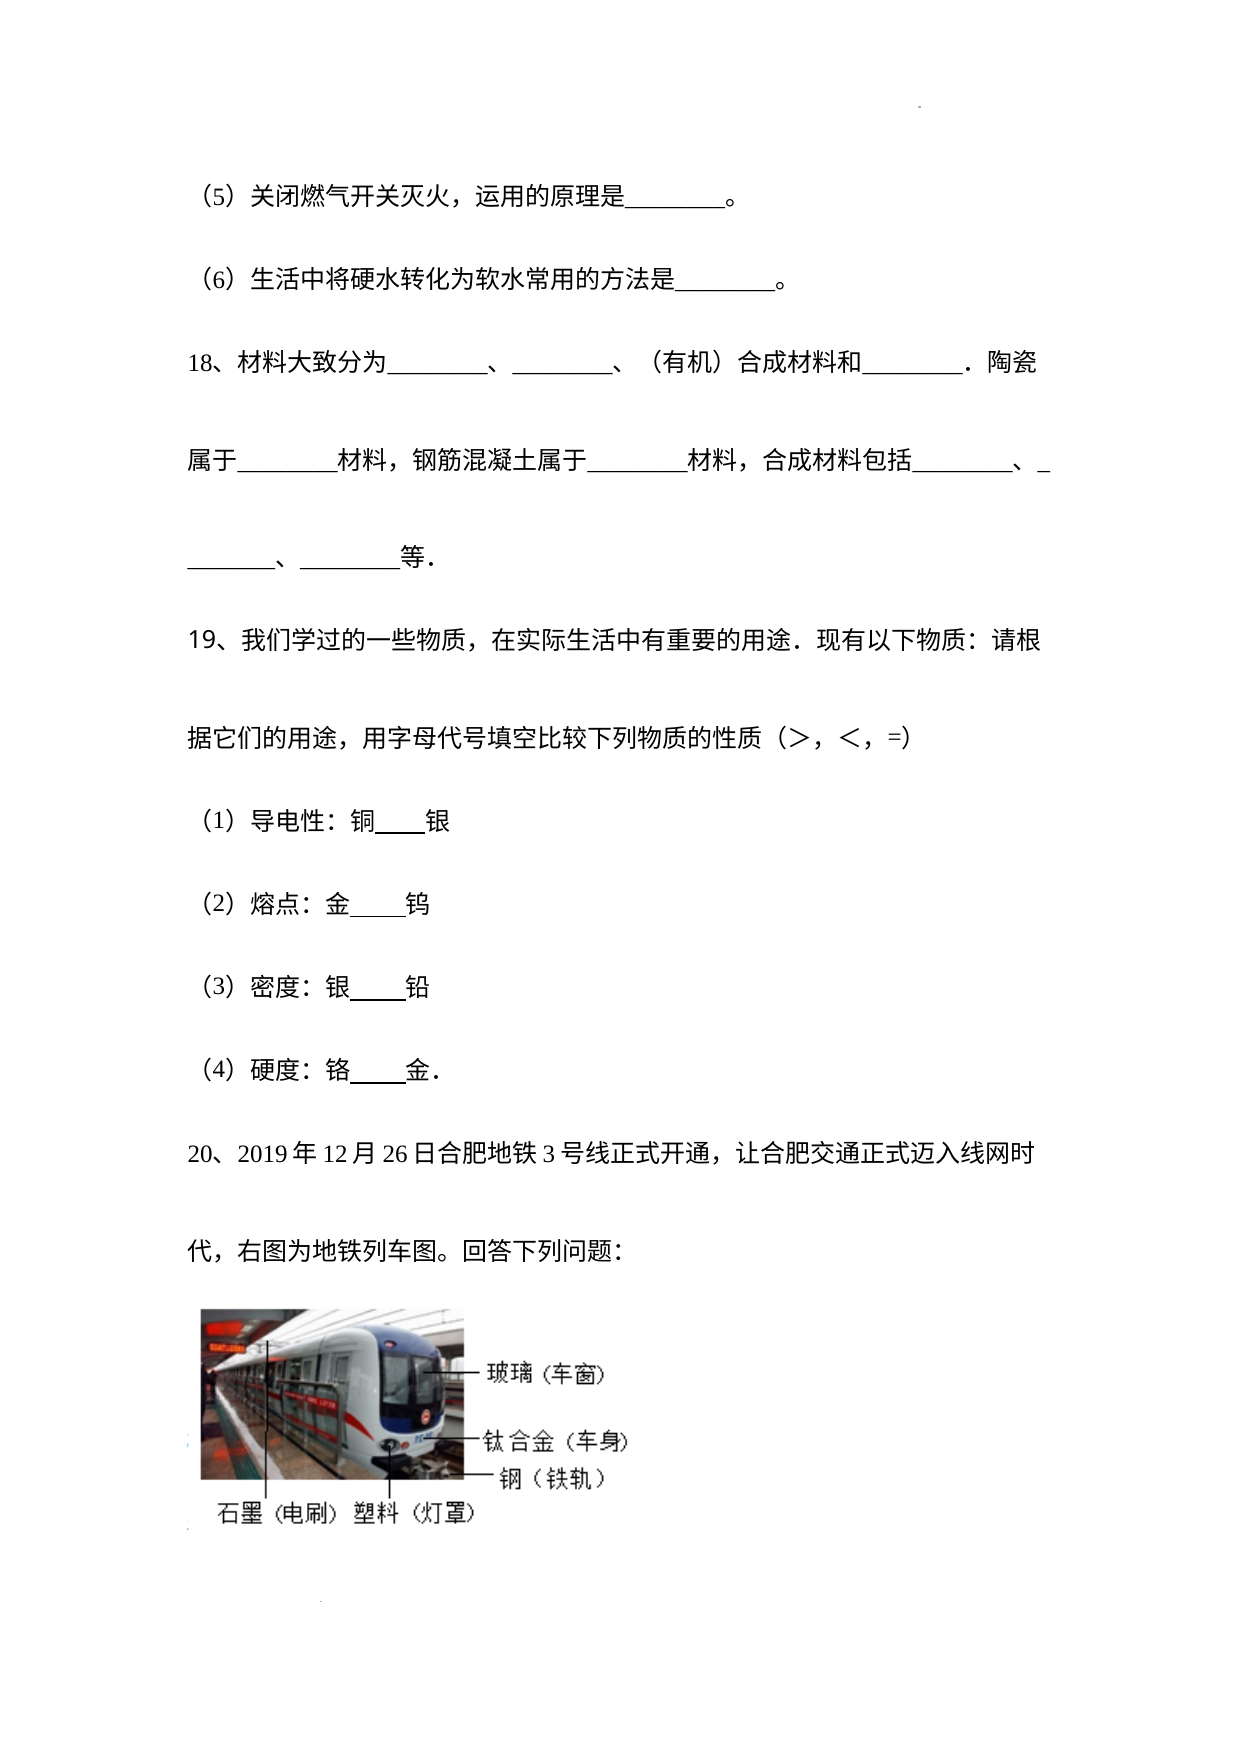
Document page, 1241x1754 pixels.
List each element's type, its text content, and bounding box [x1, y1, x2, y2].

text （1）导电性：铜 银 [187, 787, 1053, 852]
text （2）熔点：金 钨 [187, 870, 1053, 935]
text （5）关闭燃气开关灭火，运用的原理是________。 [187, 162, 1053, 227]
text 19、我们学过的一些物质，在实际生活中有重要的用途．现有以下物质：请根据它们的用途，用字母代号填空比较下列物质的性质（＞，＜，=） [187, 606, 1053, 769]
text 20、2019年12月26日合肥地铁3号线正式开通，让合肥交通正式迈入线网时代，右图为地铁列车图。回答下列问题： [187, 1119, 1053, 1282]
text 18、材料大致分为________、________、（有机）合成材料和________．陶瓷属于________材料，钢筋混凝土属于________材料，合成材料包括________、________、________等． [187, 328, 1053, 588]
picture [187, 1300, 635, 1538]
text （3）密度：银 铅 [187, 953, 1053, 1018]
text （4）硬度：铬 金． [187, 1036, 1053, 1101]
text （6）生活中将硬水转化为软水常用的方法是________。 [187, 245, 1053, 310]
